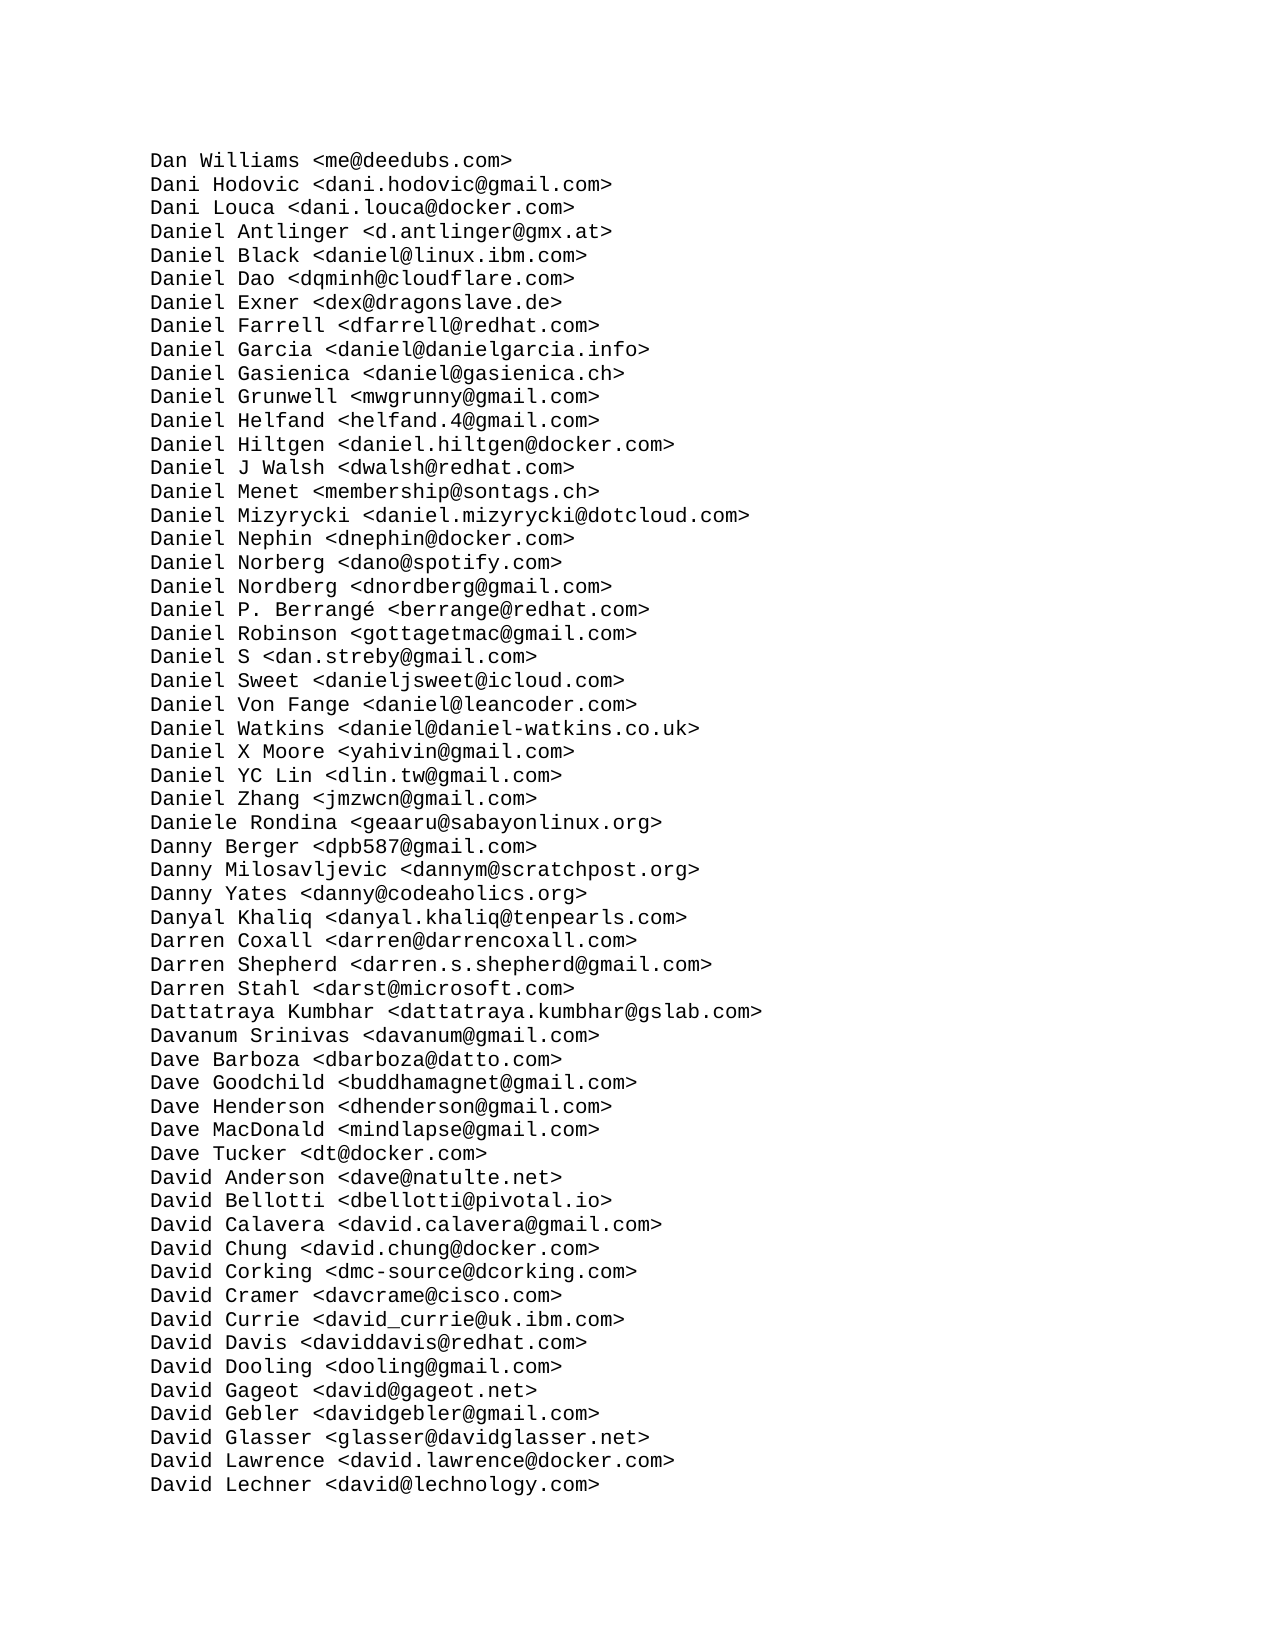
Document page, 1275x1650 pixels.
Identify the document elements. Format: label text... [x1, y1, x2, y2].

text David Davis <daviddavis@redhat.com> [150, 1332, 1125, 1356]
text Danny Milosavljevic <dannym@scratchpost.org> [150, 859, 1125, 883]
text Dave Henderson <dhenderson@gmail.com> [150, 1096, 1125, 1119]
text David Corking <dmc-source@dcorking.com> [150, 1261, 1125, 1285]
text Daniel Von Fange <daniel@leancoder.com> [150, 694, 1125, 717]
text Daniel Grunwell <mwgrunny@gmail.com> [150, 386, 1125, 410]
text Davanum Srinivas <davanum@gmail.com> [150, 1025, 1125, 1048]
text Danny Berger <dpb587@gmail.com> [150, 836, 1125, 859]
text Darren Stahl <darst@microsoft.com> [150, 978, 1125, 1001]
text Daniel Farrell <dfarrell@redhat.com> [150, 316, 1125, 339]
text Dave Barboza <dbarboza@datto.com> [150, 1048, 1125, 1072]
text David Currie <david_currie@uk.ibm.com> [150, 1309, 1125, 1332]
text Danny Yates <danny@codeaholics.org> [150, 883, 1125, 907]
text David Cramer <davcrame@cisco.com> [150, 1285, 1125, 1309]
text Daniel Mizyrycki <daniel.mizyrycki@dotcloud.com> [150, 505, 1125, 528]
text Daniel Norberg <dano@spotify.com> [150, 552, 1125, 576]
text Darren Shepherd <darren.s.shepherd@gmail.com> [150, 954, 1125, 978]
text Daniel Watkins <daniel@daniel-watkins.co.uk> [150, 717, 1125, 741]
text David Gageot <david@gageot.net> [150, 1379, 1125, 1403]
text Daniel Antlinger <d.antlinger@gmx.at> [150, 221, 1125, 244]
text Dan Williams <me@deedubs.com> [150, 150, 1125, 174]
text Daniel Nephin <dnephin@docker.com> [150, 528, 1125, 552]
text Daniel Black <daniel@linux.ibm.com> [150, 244, 1125, 268]
text Daniel Nordberg <dnordberg@gmail.com> [150, 576, 1125, 599]
text Daniel Gasienica <daniel@gasienica.ch> [150, 363, 1125, 386]
text Dani Hodovic <dani.hodovic@gmail.com> [150, 174, 1125, 197]
text Danyal Khaliq <danyal.khaliq@tenpearls.com> [150, 907, 1125, 930]
text Dave MacDonald <mindlapse@gmail.com> [150, 1119, 1125, 1143]
text Darren Coxall <darren@darrencoxall.com> [150, 930, 1125, 954]
text Dave Goodchild <buddhamagnet@gmail.com> [150, 1072, 1125, 1096]
text Daniel Garcia <daniel@danielgarcia.info> [150, 339, 1125, 363]
text Dave Tucker <dt@docker.com> [150, 1143, 1125, 1167]
text David Calavera <david.calavera@gmail.com> [150, 1214, 1125, 1238]
text Dattatraya Kumbhar <dattatraya.kumbhar@gslab.com> [150, 1001, 1125, 1025]
text Daniel Hiltgen <daniel.hiltgen@docker.com> [150, 434, 1125, 457]
text Daniele Rondina <geaaru@sabayonlinux.org> [150, 812, 1125, 836]
text Daniel X Moore <yahivin@gmail.com> [150, 741, 1125, 765]
text David Chung <david.chung@docker.com> [150, 1238, 1125, 1261]
text Daniel Helfand <helfand.4@gmail.com> [150, 410, 1125, 434]
text Daniel S <dan.streby@gmail.com> [150, 647, 1125, 670]
text Daniel Menet <membership@sontags.ch> [150, 481, 1125, 505]
text Daniel Sweet <danieljsweet@icloud.com> [150, 670, 1125, 694]
text David Bellotti <dbellotti@pivotal.io> [150, 1190, 1125, 1214]
text Daniel P. Berrangé <berrange@redhat.com> [150, 599, 1125, 623]
text Daniel Robinson <gottagetmac@gmail.com> [150, 623, 1125, 647]
text David Lawrence <david.lawrence@docker.com> [150, 1451, 1125, 1474]
text David Lechner <david@lechnology.com> [150, 1474, 1125, 1498]
text David Dooling <dooling@gmail.com> [150, 1356, 1125, 1379]
text Daniel Dao <dqminh@cloudflare.com> [150, 268, 1125, 292]
text Daniel Zhang <jmzwcn@gmail.com> [150, 788, 1125, 812]
text Daniel Exner <dex@dragonslave.de> [150, 292, 1125, 316]
text David Gebler <davidgebler@gmail.com> [150, 1403, 1125, 1427]
text Dani Louca <dani.louca@docker.com> [150, 197, 1125, 221]
text Daniel YC Lin <dlin.tw@gmail.com> [150, 765, 1125, 788]
text Daniel J Walsh <dwalsh@redhat.com> [150, 457, 1125, 481]
text David Anderson <dave@natulte.net> [150, 1167, 1125, 1190]
text David Glasser <glasser@davidglasser.net> [150, 1427, 1125, 1451]
